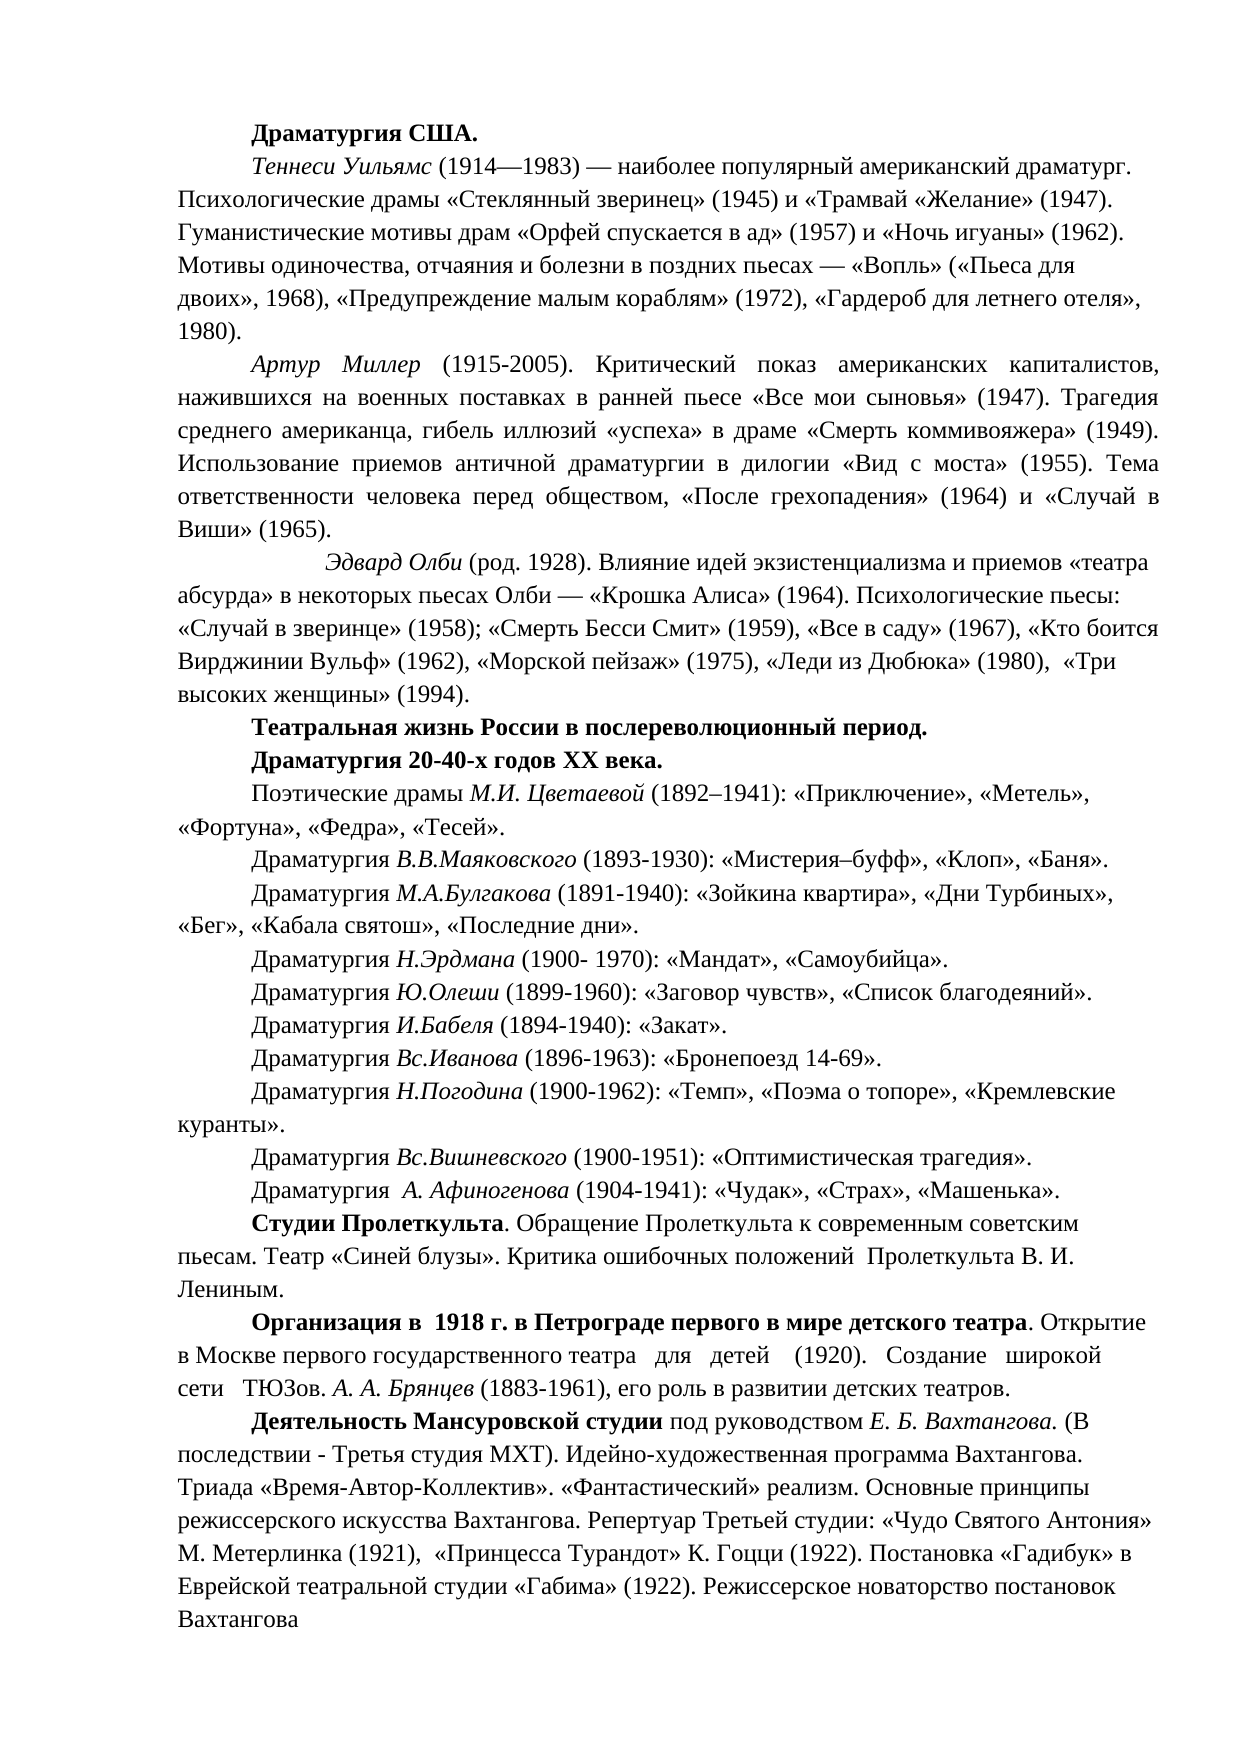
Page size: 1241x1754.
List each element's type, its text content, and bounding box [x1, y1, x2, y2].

text Драматургия Н.Эрдмана (1900- 1970): «Мандат», «Самоубийца». [177, 944, 1160, 972]
text Теннеси Уильямс (1914—1983) — наиболее популярный американский драматург. Психологические драмы «Стеклянный зверинец» (1945) и «Трамвай «Желание» (1947). Гуманистические мотивы драм «Орфей спускается в ад» (1957) и «Ночь игуаны» (1962). Мотивы одиночества, отчаяния и болезни в поздних пьесах — «Вопль» («Пьеса для двоих», 1968), «Предупреждение малым кораблям» (1972), «Гардероб для летнего отеля», 1980). [177, 151, 1160, 345]
text Эдвард Олби (род. 1928). Влияние идей экзистенциализма и приемов «театра абсурда» в некоторых пьесах Олби — «Крошка Алиса» (1964). Психологические пьесы: «Случай в зверинце» (1958); «Смерть Бесси Смит» (1959), «Все в саду» (1967), «Кто боится Вирджинии Вульф» (1962), «Морской пейзаж» (1975), «Леди из Дюбюка» (1980), «Три высоких женщины» (1994). [177, 547, 1160, 708]
text Поэтические драмы М.И. Цветаевой (1892–1941): «Приключение», «Метель», «Фортуна», «Федра», «Тесей». [177, 778, 1160, 840]
text Организация в . в Петрограде первого в мире детского театра. Открытие в Москве первого государственного театра для детей (1920). Создание широкой сети ТЮЗов. А. А. Брянцев (1883-1961), его роль в развитии детских театров. [177, 1307, 1160, 1402]
text Драматургия Ю.Олеши (1899-1960): «Заговор чувств», «Список благодеяний». [177, 977, 1160, 1005]
text Театральная жизнь России в послереволюционный период. [177, 712, 1160, 741]
text Драматургия Вс.Вишневского (1900-1951): «Оптимистическая трагедия». [177, 1142, 1160, 1171]
text Драматургия США. [177, 118, 1160, 147]
text Драматургия Н.Погодина (1900-1962): «Темп», «Поэма о топоре», «Кремлевские куранты». [177, 1076, 1160, 1137]
text Драматургия М.А.Булгакова (1891-1940): «Зойкина квартира», «Дни Турбиных», «Бег», «Кабала святош», «Последние дни». [177, 878, 1160, 939]
text Деятельность Мансуровской студии под руководством Е. Б. Вахтангова. (В последствии - Третья студия МХТ). Идейно-художественная программа Вахтангова. Триада «Время-Автор-Коллектив». «Фантастический» реализм. Основные принципы режиссерского искусства Вахтангова. Репертуар Третьей студии: «Чудо Святого Антония» М. Метерлинка (1921), «Принцесса Турандот» К. Гоцци (1922). Постановка «Гадибук» в Еврейской театральной студии «Габима» (1922). Режиссерское новаторство постановок Вахтангова [177, 1406, 1160, 1633]
text Драматургия В.В.Маяковского (1893-1930): «Мистерия–буфф», «Клоп», «Баня». [177, 844, 1160, 873]
text Драматургия Вс.Иванова (1896-1963): «Бронепоезд 14-69». [177, 1043, 1160, 1071]
text Драматургия И.Бабеля (1894-1940): «Закат». [177, 1010, 1160, 1038]
text Студии Пролеткульта. Обращение Пролеткульта к современным советским пьесам. Театр «Синей блузы». Критика ошибочных положений Пролеткульта В. И. Лениным. [177, 1208, 1160, 1303]
text Драматургия А. Афиногенова (1904-1941): «Чудак», «Страх», «Машенька». [177, 1175, 1160, 1203]
text Драматургия 20-40-х годов XX века. [177, 746, 1160, 774]
text Артур Миллер (1915-2005). Критический показ американских капиталистов, нажившихся на военных поставках в ранней пьесе «Все мои сыновья» (1947). Трагедия среднего американца, гибель иллюзий «успеха» в драме «Смерть коммивояжера» (1949). Использование приемов античной драматургии в дилогии «Вид с моста» (1955). Тема ответственности человека перед обществом, «После грехопадения» (1964) и «Случай в Виши» (1965). [177, 349, 1160, 543]
